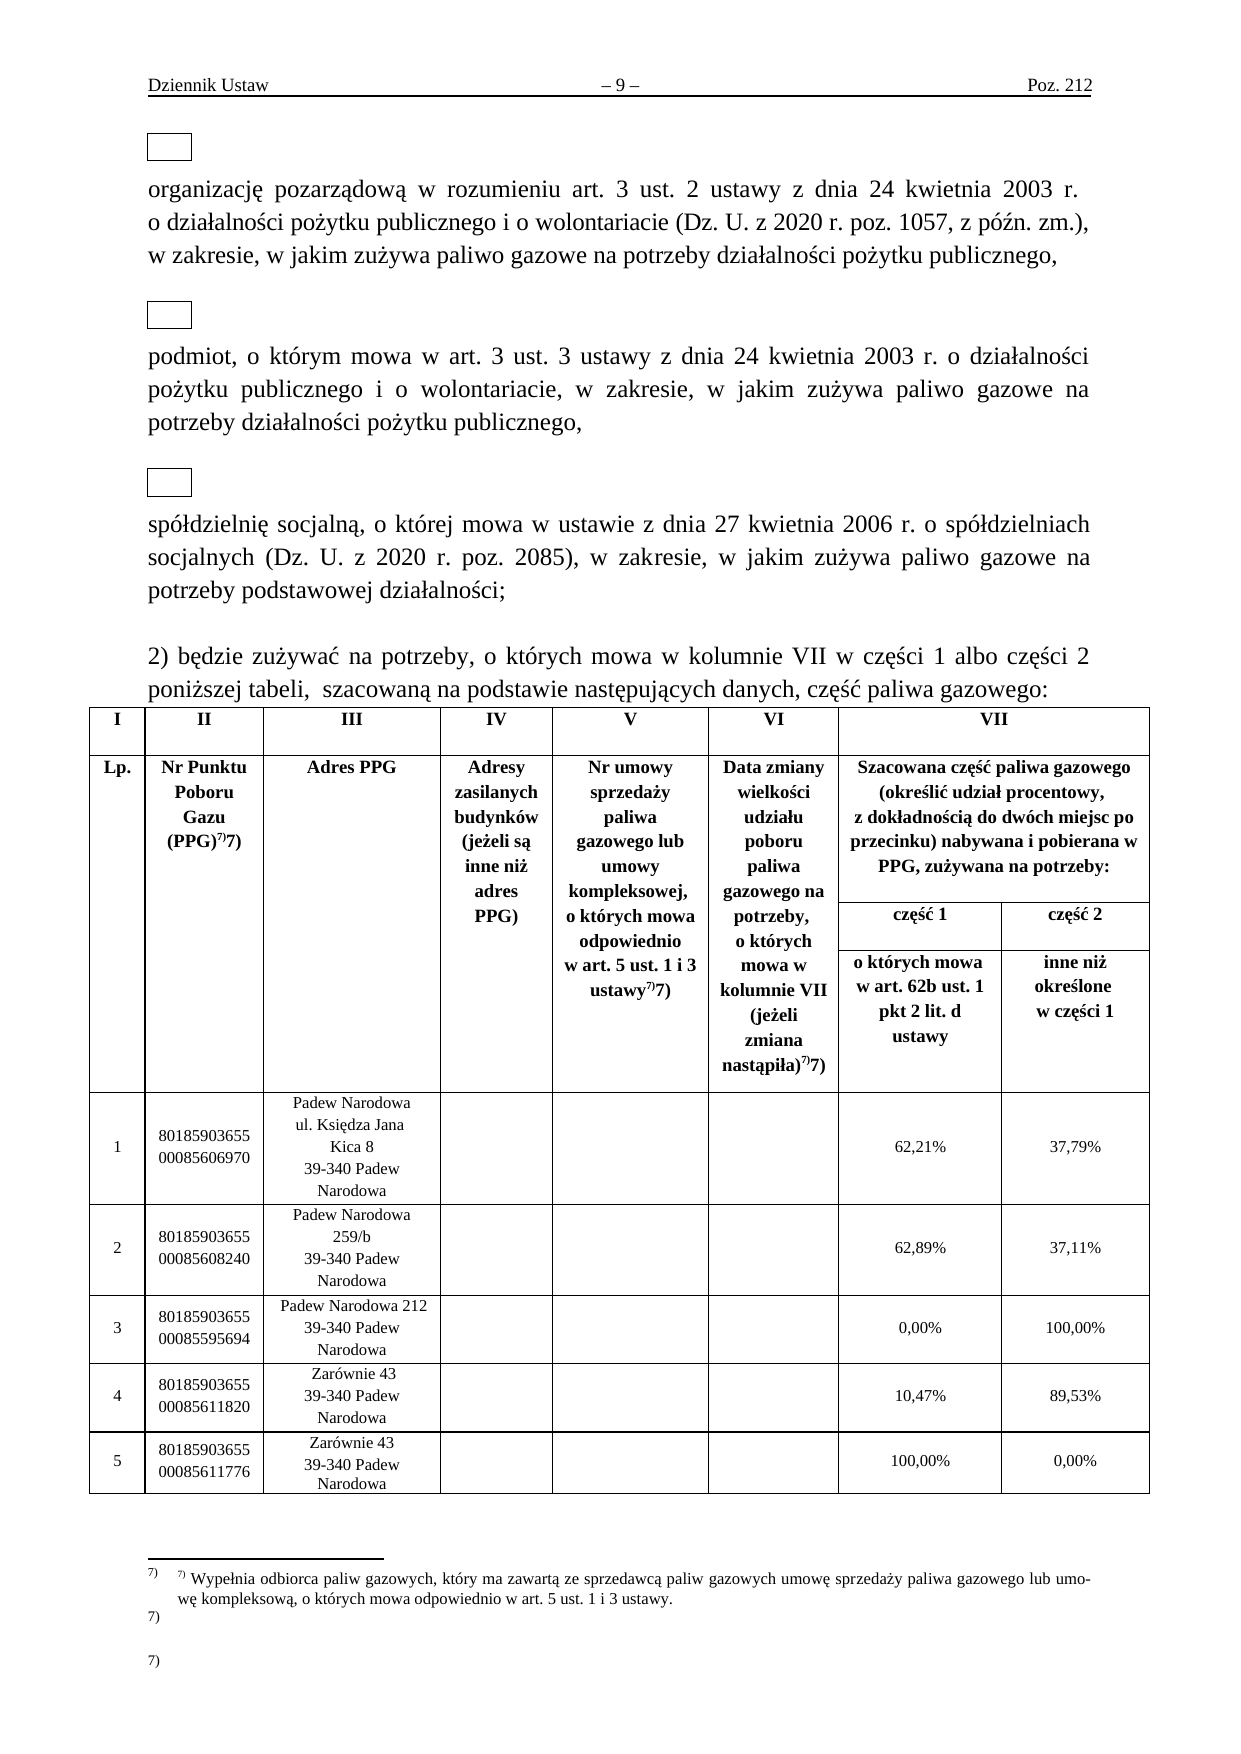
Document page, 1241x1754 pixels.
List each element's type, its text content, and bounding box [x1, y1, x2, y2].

table_cell 100,00% [1002, 1296, 1149, 1363]
table_cell 37,79% [1002, 1093, 1149, 1204]
table_cell [553, 1205, 708, 1294]
table_header II [146, 708, 263, 755]
table_header VII [839, 708, 1149, 755]
table_cell 89,53% [1002, 1364, 1149, 1431]
table_cell [709, 1093, 838, 1204]
table_header IV [441, 708, 552, 755]
table_cell Zarównie 43 39-340 Padew Narodowa [264, 1364, 440, 1431]
table_header V [553, 708, 708, 755]
table_cell Padew Narodowa ul. Księdza Jana Kica 8 39-340 Padew Narodowa [264, 1093, 440, 1204]
table_cell Nr umowy sprzedaży paliwa gazowego lub umowy kompleksowej, o których mowa odpowiednio w art. 5 ust. 1 i 3 ustawy7) [553, 756, 708, 1092]
table_cell 2 [90, 1205, 144, 1294]
table_header VI [709, 708, 838, 755]
table_cell 8018590365500085595694 [146, 1296, 263, 1363]
table_cell [553, 1296, 708, 1363]
table_cell 3 [90, 1296, 144, 1363]
table_cell o których mowa w art. 62b ust. 1 pkt 2 lit. d ustawy [839, 951, 1001, 1092]
table_cell [441, 1205, 552, 1294]
table_cell 62,89% [839, 1205, 1001, 1294]
table_cell 4 [90, 1364, 144, 1431]
table_cell 37,11% [1002, 1205, 1149, 1294]
table_cell Lp. [90, 756, 144, 1092]
table_cell [709, 1296, 838, 1363]
table_cell Nr Punktu Poboru Gazu (PPG)7) [146, 756, 263, 1092]
table_cell [441, 1433, 552, 1493]
table_cell 8018590365500085611820 [146, 1364, 263, 1431]
table_cell Szacowana część paliwa gazowego (określić udział procentowy, z dokładnością do dwóch miejsc po przecinku) nabywana i pobierana w PPG, zużywana na potrzeby: [839, 756, 1149, 902]
table_cell Data zmiany wielkości udziału poboru paliwa gazowego na potrzeby, o których mowa w kolumnie VII (jeżeli zmiana nastąpiła)7) [709, 756, 838, 1092]
table_cell 8018590365500085608240 [146, 1205, 263, 1294]
table_cell Adresy zasilanych budynków (jeżeli są inne niż adres PPG) [441, 756, 552, 1092]
table_header [148, 469, 191, 496]
table_cell 8018590365500085611776 [146, 1433, 263, 1493]
table_cell część 2 [1002, 903, 1149, 949]
table_cell Adres PPG [264, 756, 440, 1092]
table_cell 62,21% [839, 1093, 1001, 1204]
table_cell [441, 1296, 552, 1363]
table_cell [709, 1433, 838, 1493]
table_cell Zarównie 43 39-340 Padew Narodowa [264, 1433, 440, 1493]
table_cell [553, 1364, 708, 1431]
table_cell [709, 1364, 838, 1431]
table_cell 0,00% [1002, 1433, 1149, 1493]
table_cell 1 [90, 1093, 144, 1204]
table_cell 0,00% [839, 1296, 1001, 1363]
table_cell Padew Narodowa 212 39-340 Padew Narodowa [264, 1296, 440, 1363]
table_cell [553, 1093, 708, 1204]
table_cell 10,47% [839, 1364, 1001, 1431]
table_cell [441, 1364, 552, 1431]
table_cell 8018590365500085606970 [146, 1093, 263, 1204]
table_cell [709, 1205, 838, 1294]
table_cell 5 [90, 1433, 144, 1493]
table_cell część 1 [839, 903, 1001, 949]
text podmiot, o którym mowa w art. 3 ust. 3 ustawy z dnia 24 kwietnia 2003 r. o działalności pożytku publicznego i o wolontariacie, w zakresie, w jakim zużywa paliwo gazowe na potrzeby działalności pożytku publicznego, [148, 341, 1091, 436]
text spółdzielnię socjalną, o której mowa w ustawie z dnia 27 kwietnia 2006 r. o spółdzielniach socjalnych (Dz. U. z 2020 r. poz. 2085), w zakresie, w jakim zużywa paliwo gazowe na potrzeby podstawowej działalności; [148, 509, 1091, 604]
table_header [148, 134, 191, 160]
table_header III [264, 708, 440, 755]
table_cell [441, 1093, 552, 1204]
text 2) będzie zużywać na potrzeby, o których mowa w kolumnie VII w części 1 albo części 2 poniższej tabeli, szacowaną na podstawie następujących danych, część paliwa gazowego: [148, 641, 1091, 703]
table_cell Padew Narodowa 259/b 39-340 Padew Narodowa [264, 1205, 440, 1294]
text organizację pozarządową w rozumieniu art. 3 ust. 2 ustawy z dnia 24 kwietnia 2003 r. o działalności pożytku publicznego i o wolontariacie (Dz. U. z 2020 r. poz. 1057, z późn. zm.), w zakresie, w jakim zużywa paliwo gazowe na potrzeby działalności pożytku publicznego, [148, 174, 1091, 269]
table_header I [90, 708, 144, 755]
table_header [148, 302, 191, 328]
table_cell inne niż określone w części 1 [1002, 951, 1149, 1092]
table_cell [553, 1433, 708, 1493]
table_cell 100,00% [839, 1433, 1001, 1493]
